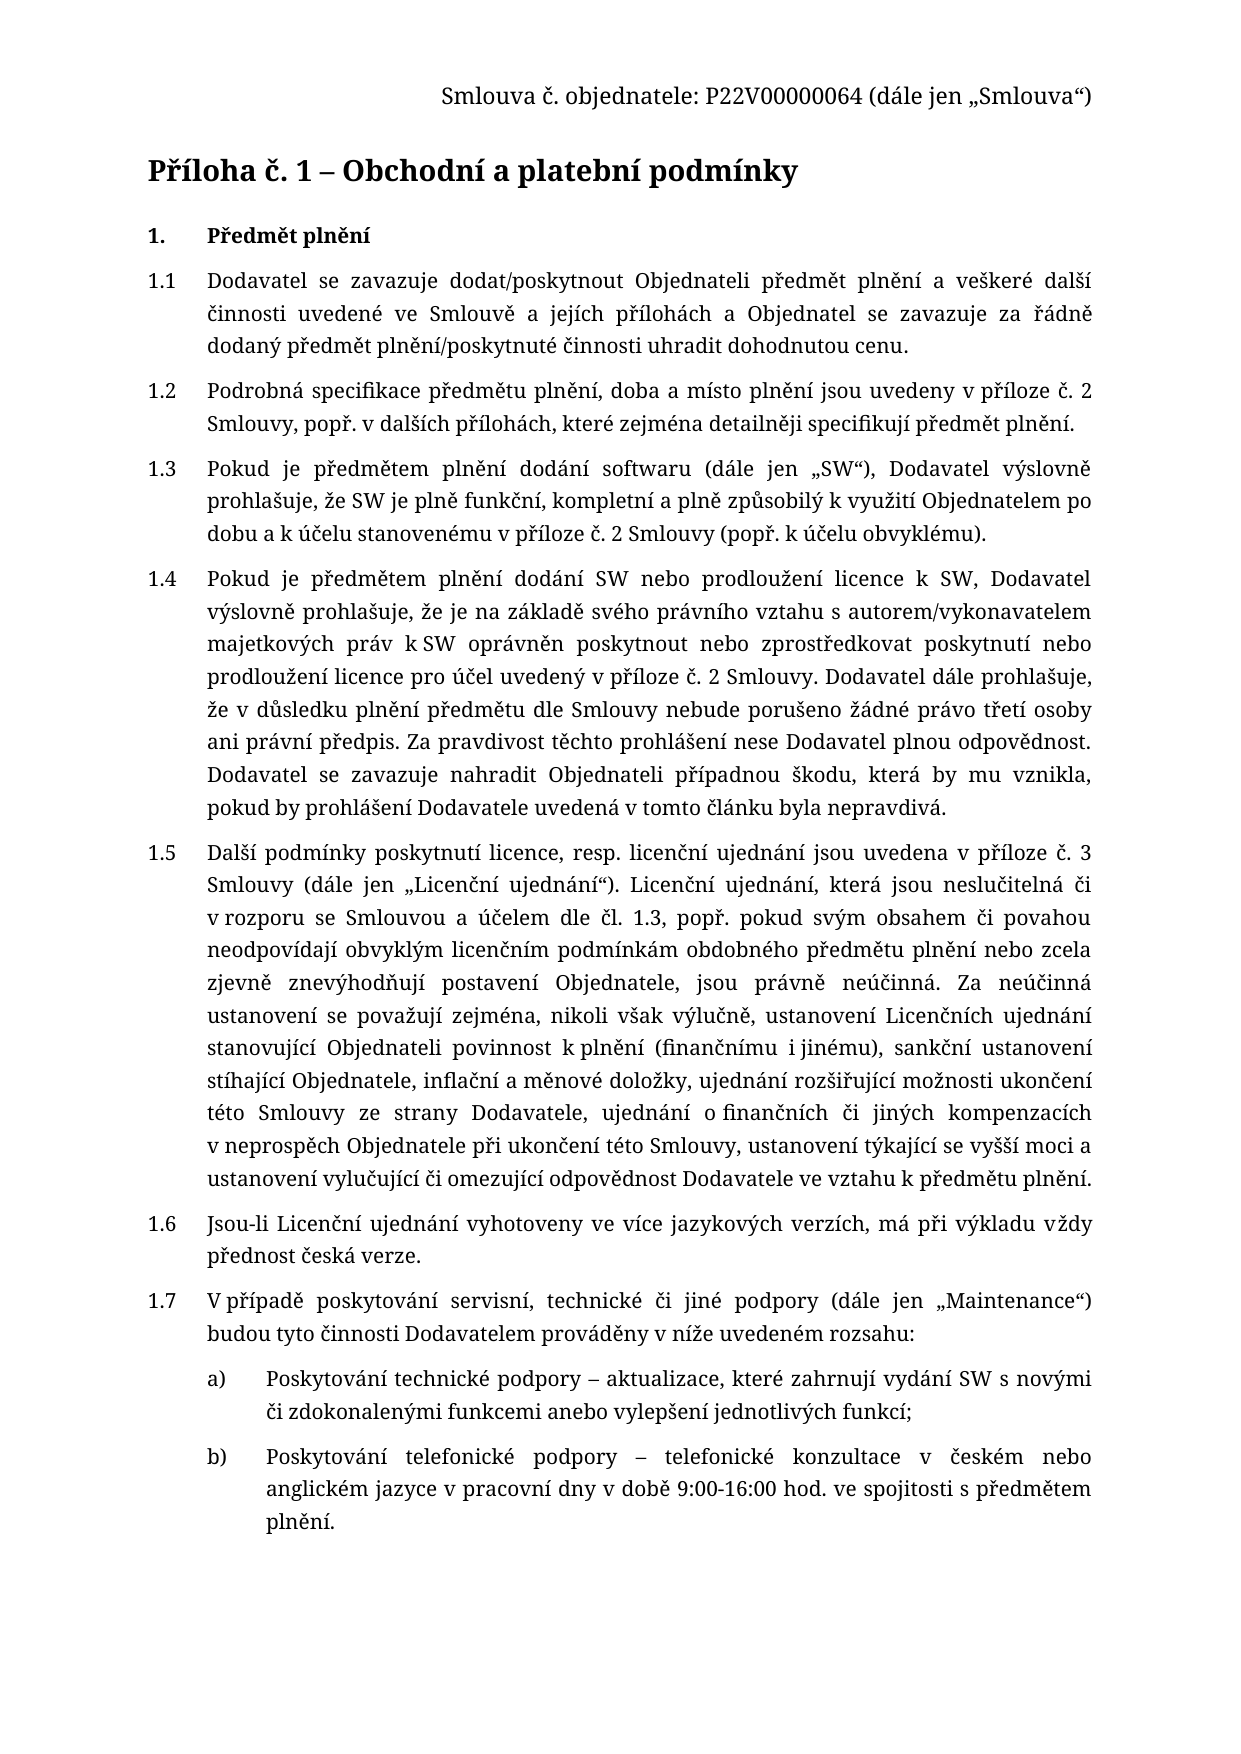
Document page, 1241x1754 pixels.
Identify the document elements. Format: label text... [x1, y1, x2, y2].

list Pokud je předmětem plnění dodání SW nebo prodloužení licence k SW, Dodavatel výslovně prohlašuje, že je na základě svého právního vztahu s autorem/vykonavatelem majetkových práv k SW oprávněn poskytnout nebo zprostředkovat poskytnutí nebo prodloužení licence pro účel uvedený v příloze č. 2 Smlouvy. Dodavatel dále prohlašuje, že v důsledku plnění předmětu dle Smlouvy nebude porušeno žádné právo třetí osoby ani právní předpis. Za pravdivost těchto prohlášení nese Dodavatel plnou odpovědnost. Dodavatel se zavazuje nahradit Objednateli případnou škodu, která by mu vznikla, pokud by prohlášení Dodavatele uvedená v tomto článku byla nepravdivá. [148, 564, 1092, 821]
list V případě poskytování servisní, technické či jiné podpory (dále jen „Maintenance“) budou tyto činnosti Dodavatelem prováděny v níže uvedeném rozsahu: [148, 1287, 1092, 1348]
text Příloha č. 1 – Obchodní a platební podmínky [148, 150, 1092, 190]
list Poskytování telefonické podpory – telefonické konzultace v českém nebo anglickém jazyce v pracovní dny v době 9:00-16:00 hod. ve spojitosti s předmětem plnění. [207, 1442, 1092, 1536]
list Další podmínky poskytnutí licence, resp. licenční ujednání jsou uvedena v příloze č. 3 Smlouvy (dále jen „Licenční ujednání“). Licenční ujednání, která jsou neslučitelná či v rozporu se Smlouvou a účelem dle čl. 1.3, popř. pokud svým obsahem či povahou neodpovídají obvyklým licenčním podmínkám obdobného předmětu plnění nebo zcela zjevně znevýhodňují postavení Objednatele, jsou právně neúčinná. Za neúčinná ustanovení se považují zejména, nikoli však výlučně, ustanovení Licenčních ujednání stanovující Objednateli povinnost k plnění (finančnímu i jinému), sankční ustanovení stíhající Objednatele, inflační a měnové doložky, ujednání rozšiřující možnosti ukončení této Smlouvy ze strany Dodavatele, ujednání o finančních či jiných kompenzacích v neprospěch Objednatele při ukončení této Smlouvy, ustanovení týkající se vyšší moci a ustanovení vylučující či omezující odpovědnost Dodavatele ve vztahu k předmětu plnění. [148, 838, 1092, 1192]
list Poskytování technické podpory – aktualizace, které zahrnují vydání SW s novými či zdokonalenými funkcemi anebo vylepšení jednotlivých funkcí; [207, 1364, 1092, 1425]
list Pokud je předmětem plnění dodání softwaru (dále jen „SW“), Dodavatel výslovně prohlašuje, že SW je plně funkční, kompletní a plně způsobilý k využití Objednatelem po dobu a k účelu stanovenému v příloze č. 2 Smlouvy (popř. k účelu obvyklému). [148, 454, 1092, 548]
list Jsou-li Licenční ujednání vyhotoveny ve více jazykových verzích, má při výkladu vždy přednost česká verze. [148, 1209, 1092, 1270]
list Dodavatel se zavazuje dodat/poskytnout Objednateli předmět plnění a veškeré další činnosti uvedené ve Smlouvě a jejích přílohách a Objednatel se zavazuje za řádně dodaný předmět plnění/poskytnuté činnosti uhradit dohodnutou cenu. [148, 266, 1092, 360]
list Předmět plnění [148, 221, 1092, 249]
list Podrobná specifikace předmětu plnění, doba a místo plnění jsou uvedeny v příloze č. 2 Smlouvy, popř. v dalších přílohách, které zejména detailněji specifikují předmět plnění. [148, 376, 1092, 437]
